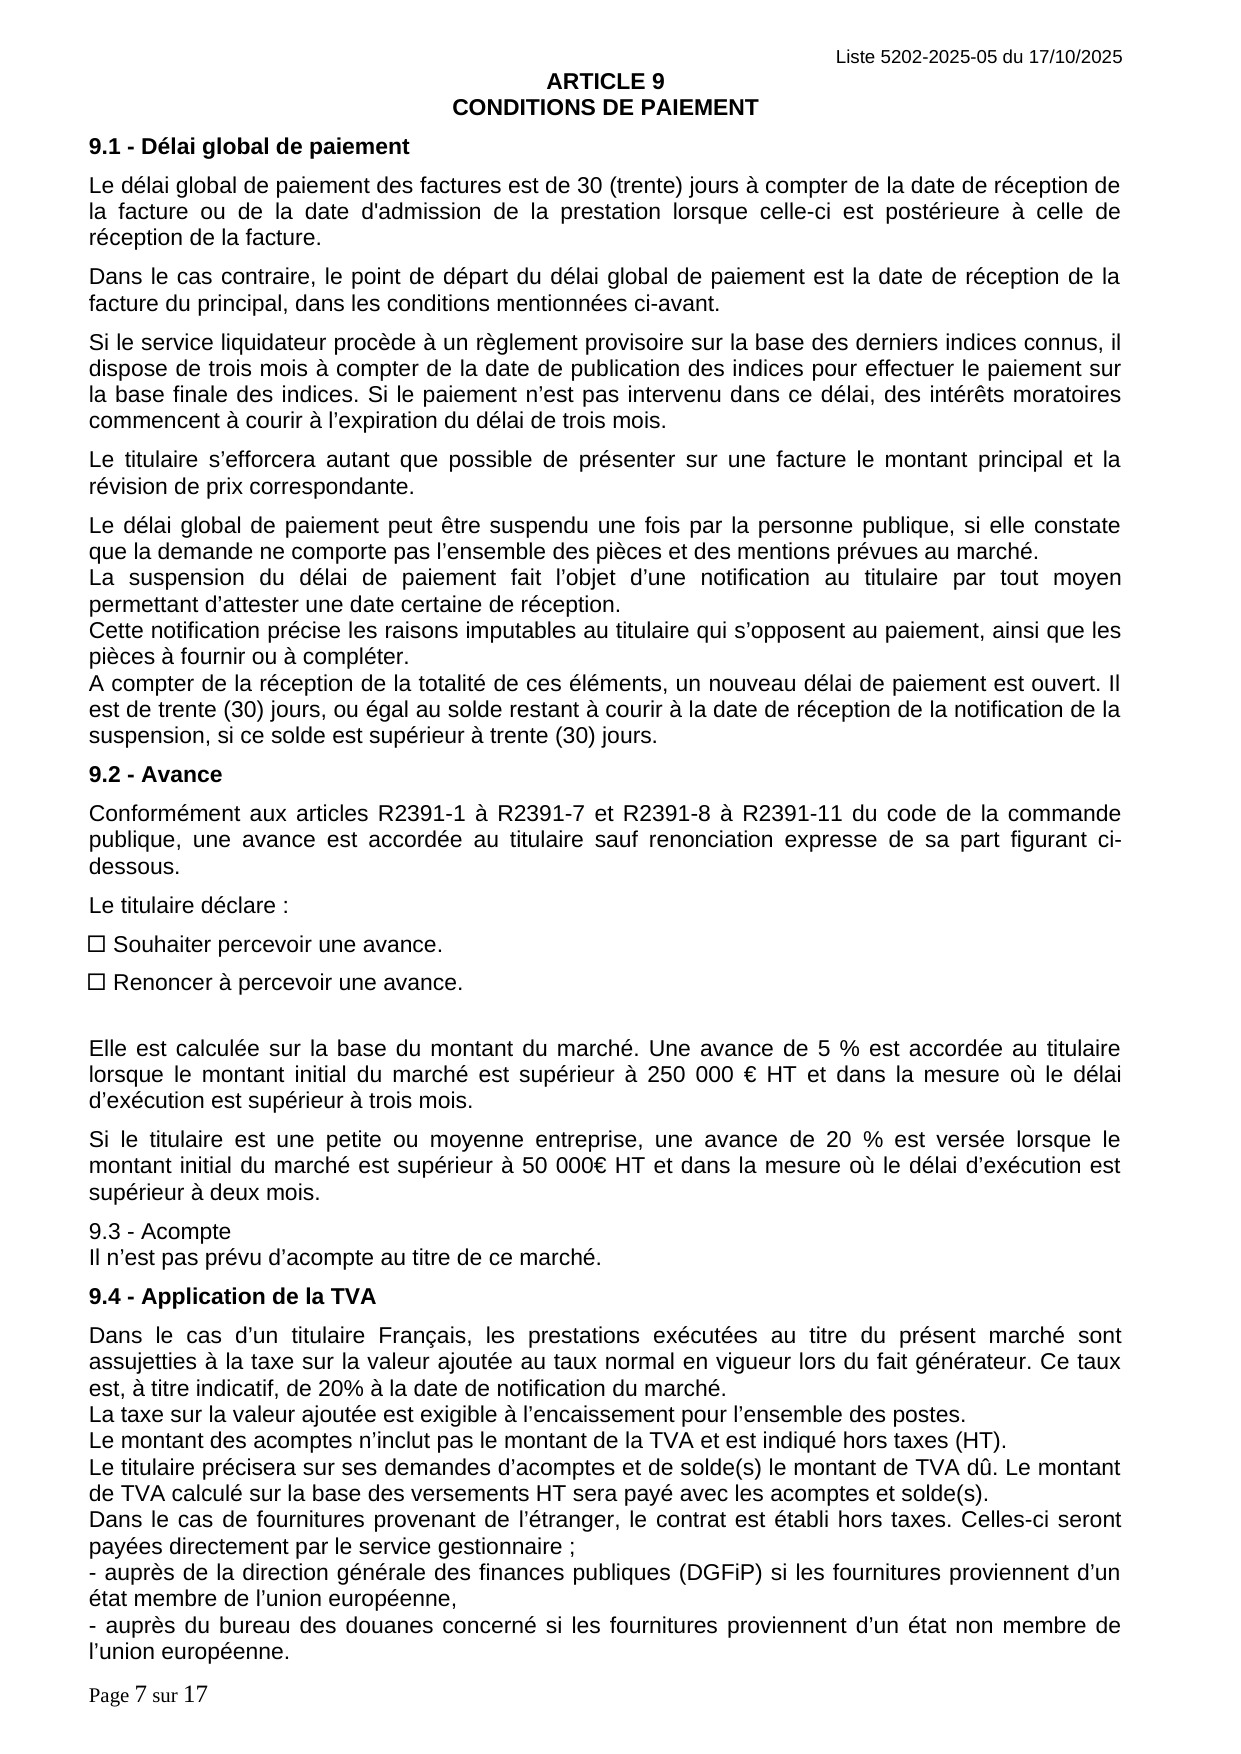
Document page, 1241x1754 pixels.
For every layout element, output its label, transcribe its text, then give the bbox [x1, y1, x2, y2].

text Il n’est pas prévu d’acompte au titre de ce marché. [89, 1244, 1122, 1270]
text - auprès de la direction générale des finances publiques (DGFiP) si les fournitures proviennent d’un état membre de l’union européenne, [89, 1559, 1122, 1612]
text La taxe sur la valeur ajoutée est exigible à l’encaissement pour l’ensemble des postes. [89, 1401, 1122, 1427]
text Dans le cas contraire, le point de départ du délai global de paiement est la date de réception de la facture du principal, dans les conditions mentionnées ci-avant. [89, 263, 1122, 316]
text - auprès du bureau des douanes concerné si les fournitures proviennent d’un état non membre de l’union européenne. [89, 1612, 1122, 1664]
text Le titulaire s’efforcera autant que possible de présenter sur une facture le montant principal et la révision de prix correspondante. [89, 446, 1122, 499]
text Dans le cas d’un titulaire Français, les prestations exécutées au titre du présent marché sont assujetties à la taxe sur la valeur ajoutée au taux normal en vigueur lors du fait générateur. Ce taux est, à titre indicatif, de 20% à la date de notification du marché. [89, 1322, 1122, 1401]
text Conformément aux articles R2391-1 à R2391-7 et R2391-8 à R2391-11 du code de la commande publique, une avance est accordée au titulaire sauf renonciation expresse de sa part figurant ci-dessous. [89, 800, 1122, 879]
subtitle 9.4 - Application de la TVA [89, 1283, 1122, 1309]
subtitle 9.1 - Délai global de paiement [89, 133, 1122, 159]
text Le délai global de paiement des factures est de 30 (trente) jours à compter de la date de réception de la facture ou de la date d'admission de la prestation lorsque celle-ci est postérieure à celle de réception de la facture. [89, 172, 1122, 251]
list ARTICLE 9 CONDITIONS DE PAIEMENT [89, 68, 1122, 120]
text Cette notification précise les raisons imputables au titulaire qui s’opposent au paiement, ainsi que les pièces à fournir ou à compléter. [89, 617, 1122, 670]
text 9.2 - Avance [89, 761, 1122, 788]
text La suspension du délai de paiement fait l’objet d’une notification au titulaire par tout moyen permettant d’attester une date certaine de réception. [89, 564, 1122, 617]
text Si le service liquidateur procède à un règlement provisoire sur la base des derniers indices connus, il dispose de trois mois à compter de la date de publication des indices pour effectuer le paiement sur la base finale des indices. Si le paiement n’est pas intervenu dans ce délai, des intérêts moratoires commencent à courir à l’expiration du délai de trois mois. [89, 328, 1122, 434]
text Renoncer à percevoir une avance. [86, 969, 1122, 996]
text A compter de la réception de la totalité de ces éléments, un nouveau délai de paiement est ouvert. Il est de trente (30) jours, ou égal au solde restant à courir à la date de réception de la notification de la suspension, si ce solde est supérieur à trente (30) jours. [89, 670, 1122, 749]
text Si le titulaire est une petite ou moyenne entreprise, une avance de 20 % est versée lorsque le montant initial du marché est supérieur à 50 000€ HT et dans la mesure où le délai d’exécution est supérieur à deux mois. [89, 1126, 1122, 1205]
text Le délai global de paiement peut être suspendu une fois par la personne publique, si elle constate que la demande ne comporte pas l’ensemble des pièces et des mentions prévues au marché. [89, 512, 1122, 564]
text Le titulaire déclare : [89, 892, 1122, 918]
text Le montant des acomptes n’inclut pas le montant de la TVA et est indiqué hors taxes (HT). [89, 1427, 1122, 1453]
text Le titulaire précisera sur ses demandes d’acomptes et de solde(s) le montant de TVA dû. Le montant de TVA calculé sur la base des versements HT sera payé avec les acomptes et solde(s). [89, 1453, 1122, 1506]
text 9.3 - Acompte [89, 1218, 1122, 1244]
text Dans le cas de fournitures provenant de l’étranger, le contrat est établi hors taxes. Celles-ci seront payées directement par le service gestionnaire ; [89, 1506, 1122, 1559]
text Souhaiter percevoir une avance. [86, 931, 1122, 957]
text Elle est calculée sur la base du montant du marché. Une avance de 5 % est accordée au titulaire lorsque le montant initial du marché est supérieur à 250 000 € HT et dans la mesure où le délai d’exécution est supérieur à trois mois. [89, 1034, 1122, 1114]
